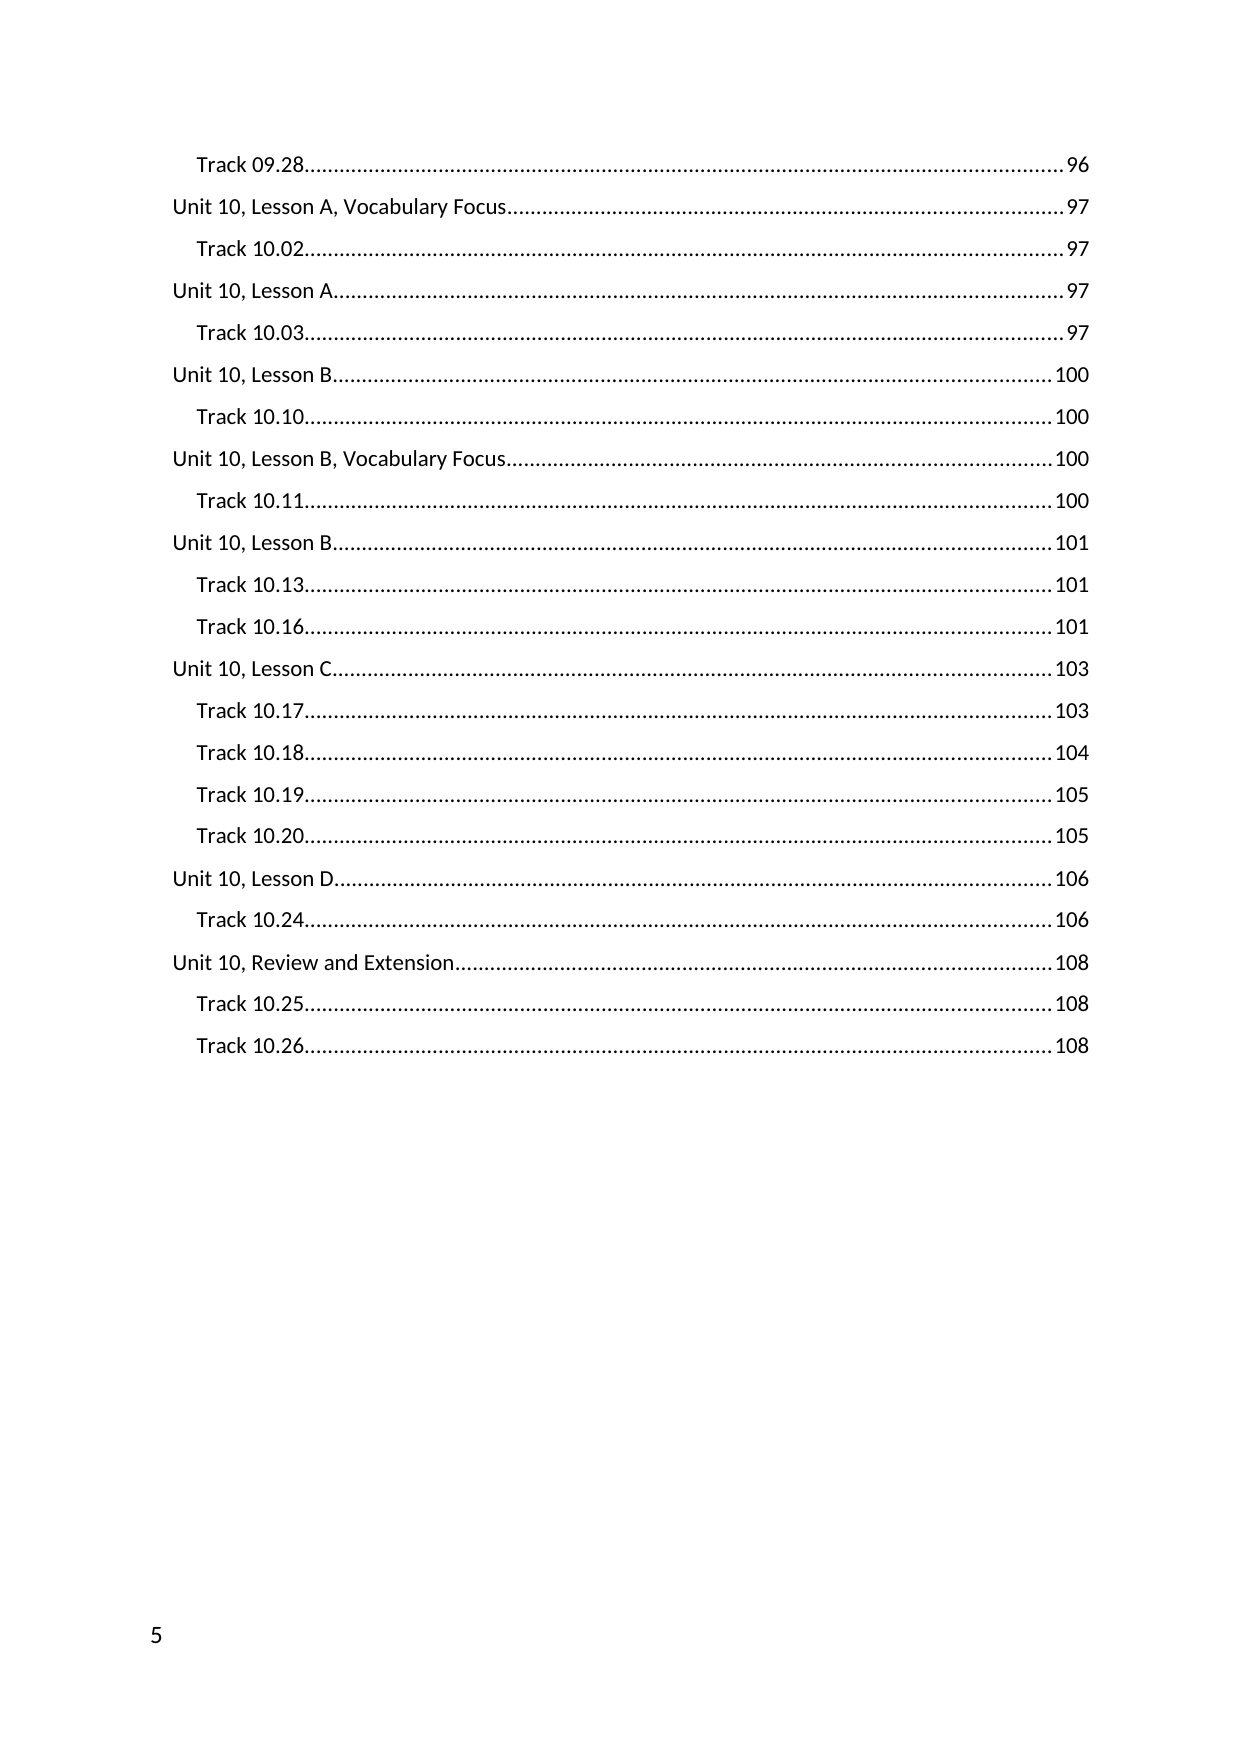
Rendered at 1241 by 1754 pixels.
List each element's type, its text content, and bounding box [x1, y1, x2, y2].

text Unit 10, Lesson D 106 [172, 864, 1090, 892]
text Unit 10, Review and Extension 108 [172, 948, 1090, 976]
text Unit 10, Lesson A, Vocabulary Focus 97 [172, 192, 1090, 220]
text Unit 10, Lesson B 100 [172, 360, 1090, 388]
text Track 09.28 96 [196, 150, 1090, 178]
text Track 10.10 100 [196, 402, 1090, 430]
text Unit 10, Lesson B 101 [172, 528, 1090, 556]
text Track 10.19 105 [196, 780, 1090, 808]
text Track 10.17 103 [196, 696, 1090, 724]
text Track 10.24 106 [196, 906, 1090, 934]
text Track 10.26 108 [196, 1032, 1090, 1059]
text Track 10.20 105 [196, 822, 1090, 850]
text Unit 10, Lesson A 97 [172, 276, 1090, 304]
text Track 10.18 104 [196, 738, 1090, 766]
text Unit 10, Lesson B, Vocabulary Focus 100 [172, 444, 1090, 472]
text Track 10.02 97 [196, 234, 1090, 262]
text Track 10.25 108 [196, 989, 1090, 1018]
text Track 10.11 100 [196, 486, 1090, 514]
text Track 10.03 97 [196, 318, 1090, 346]
text Track 10.13 101 [196, 570, 1090, 598]
text Track 10.16 101 [196, 612, 1090, 640]
text Unit 10, Lesson C 103 [172, 654, 1090, 682]
